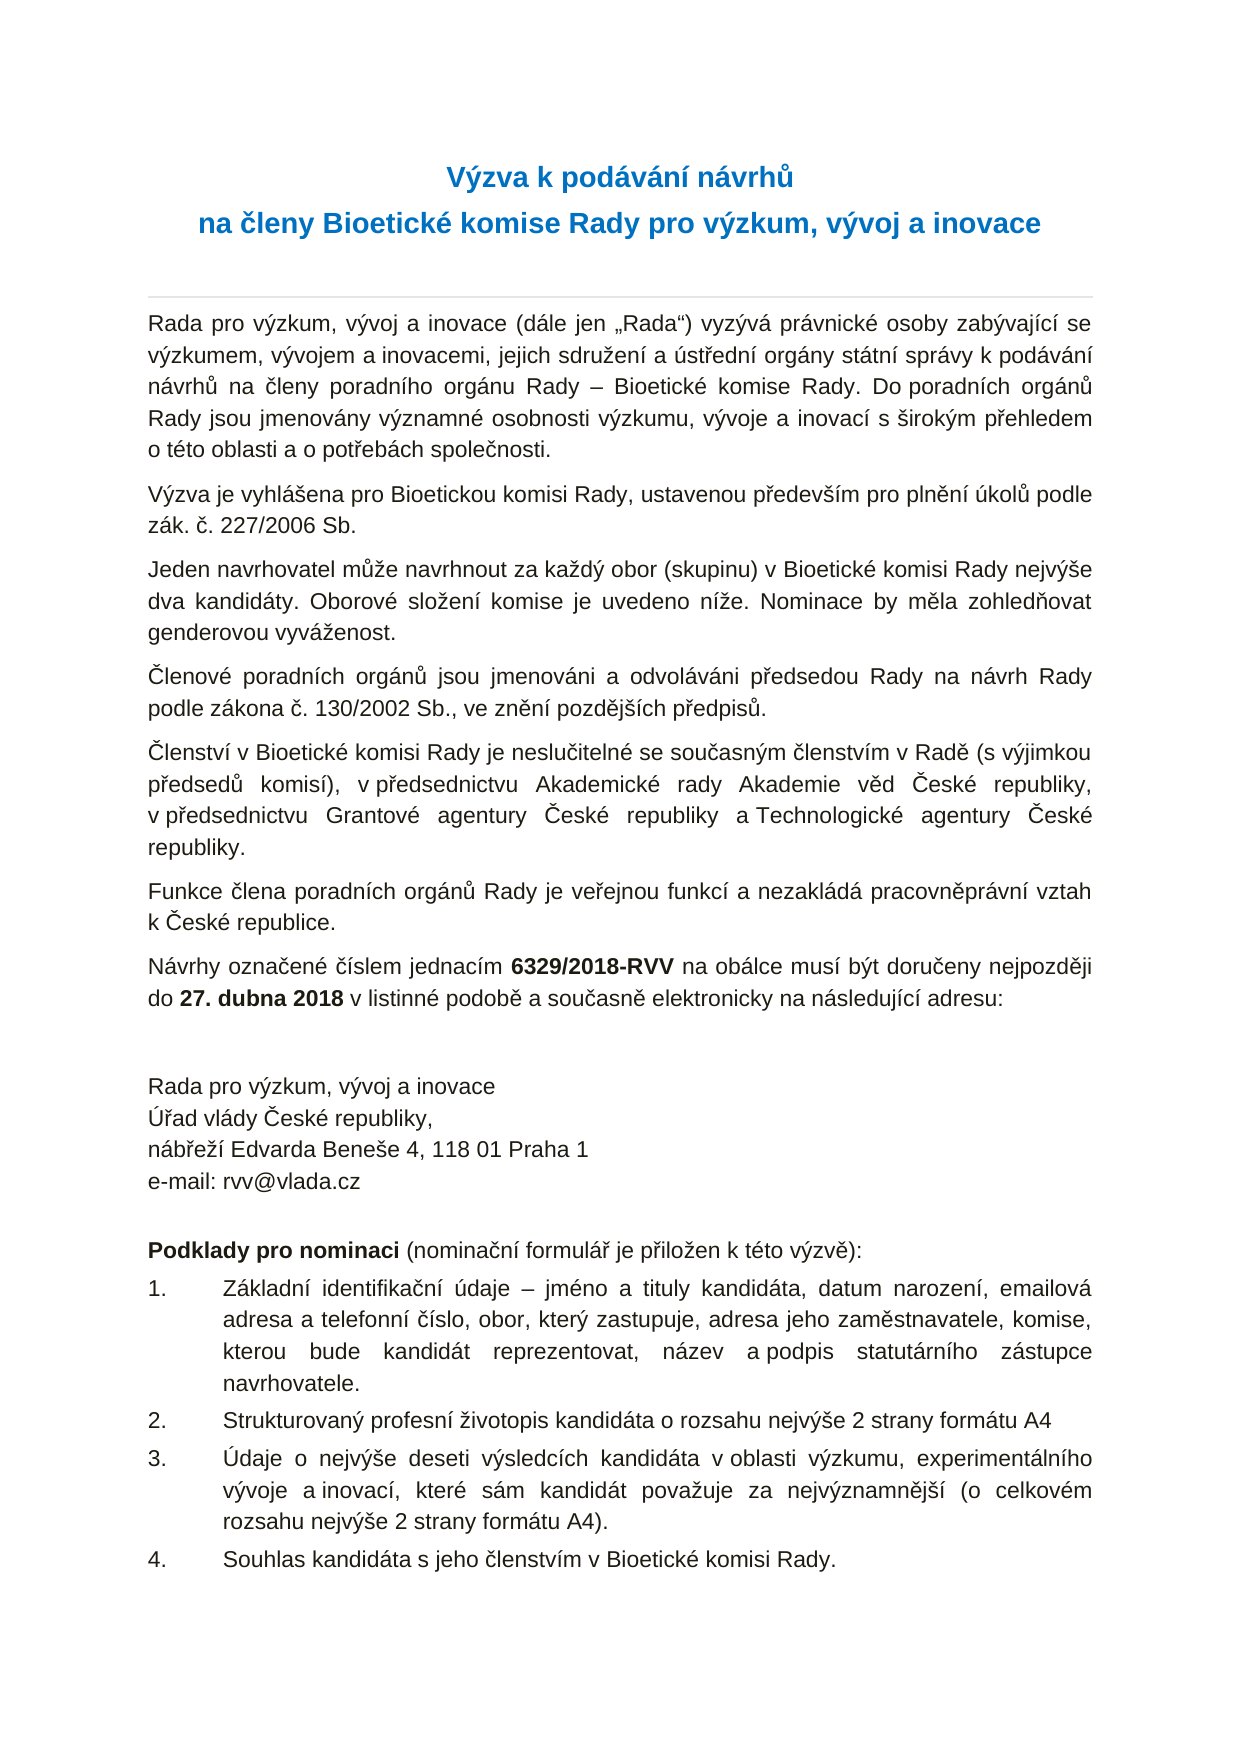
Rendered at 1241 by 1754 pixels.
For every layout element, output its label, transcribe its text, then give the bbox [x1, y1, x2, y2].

text nábřeží Edvarda Beneše 4, 118 01 Praha 1 [148, 1136, 1093, 1162]
text Výzva k podávání návrhů [148, 160, 1093, 194]
text Funkce člena poradních orgánů Rady je veřejnou funkcí a nezakládá pracovněprávní vztah k České republice. [148, 878, 1093, 936]
list Údaje o nejvýše deseti výsledcích kandidáta v oblasti výzkumu, experimentálního vývoje a inovací, které sám kandidát považuje za nejvýznamnější (o celkovém rozsahu nejvýše 2 strany formátu A4). [148, 1445, 1093, 1535]
text Návrhy označené číslem jednacím 6329/2018-RVV na obálce musí být doručeny nejpozději do 27. dubna 2018 v listinné podobě a současně elektronicky na následující adresu: [148, 953, 1093, 1011]
list Souhlas kandidáta s jeho členstvím v Bioetické komisi Rady. [148, 1546, 1093, 1572]
text Jeden navrhovatel může navrhnout za každý obor (skupinu) v Bioetické komisi Rady nejvýše dva kandidáty. Oborové složení komise je uvedeno níže. Nominace by měla zohledňovat genderovou vyváženost. [148, 556, 1093, 646]
text e-mail: rvv@vlada.cz [148, 1168, 1093, 1194]
text na členy Bioetické komise Rady pro výzkum, vývoj a inovace [148, 206, 1093, 240]
text Členství v Bioetické komisi Rady je neslučitelné se současným členstvím v Radě (s výjimkou předsedů komisí), v předsednictvu Akademické rady Akademie věd České republiky, v předsednictvu Grantové agentury České republiky a Technologické agentury České republiky. [148, 739, 1093, 860]
text Rada pro výzkum, vývoj a inovace [148, 1073, 1093, 1099]
text Úřad vlády České republiky, [148, 1104, 1093, 1131]
text Členové poradních orgánů jsou jmenováni a odvoláváni předsedou Rady na návrh Rady podle zákona č. 130/2002 Sb., ve znění pozdějších předpisů. [148, 663, 1093, 721]
text Výzva je vyhlášena pro Bioetickou komisi Rady, ustavenou především pro plnění úkolů podle zák. č. 227/2006 Sb. [148, 481, 1093, 538]
list Strukturovaný profesní životopis kandidáta o rozsahu nejvýše 2 strany formátu A4 [148, 1407, 1093, 1434]
text Rada pro výzkum, vývoj a inovace (dále jen „Rada“) vyzývá právnické osoby zabývající se výzkumem, vývojem a inovacemi, jejich sdružení a ústřední orgány státní správy k podávání návrhů na členy poradního orgánu Rady – Bioetické komise Rady. Do poradních orgánů Rady jsou jmenovány významné osobnosti výzkumu, vývoje a inovací s širokým přehledem o této oblasti a o potřebách společnosti. [148, 310, 1093, 463]
list Základní identifikační údaje – jméno a tituly kandidáta, datum narození, emailová adresa a telefonní číslo, obor, který zastupuje, adresa jeho zaměstnavatele, komise, kterou bude kandidát reprezentovat, název a podpis statutárního zástupce navrhovatele. [148, 1275, 1093, 1396]
text Podklady pro nominaci (nominační formulář je přiložen k této výzvě): [148, 1237, 1093, 1263]
